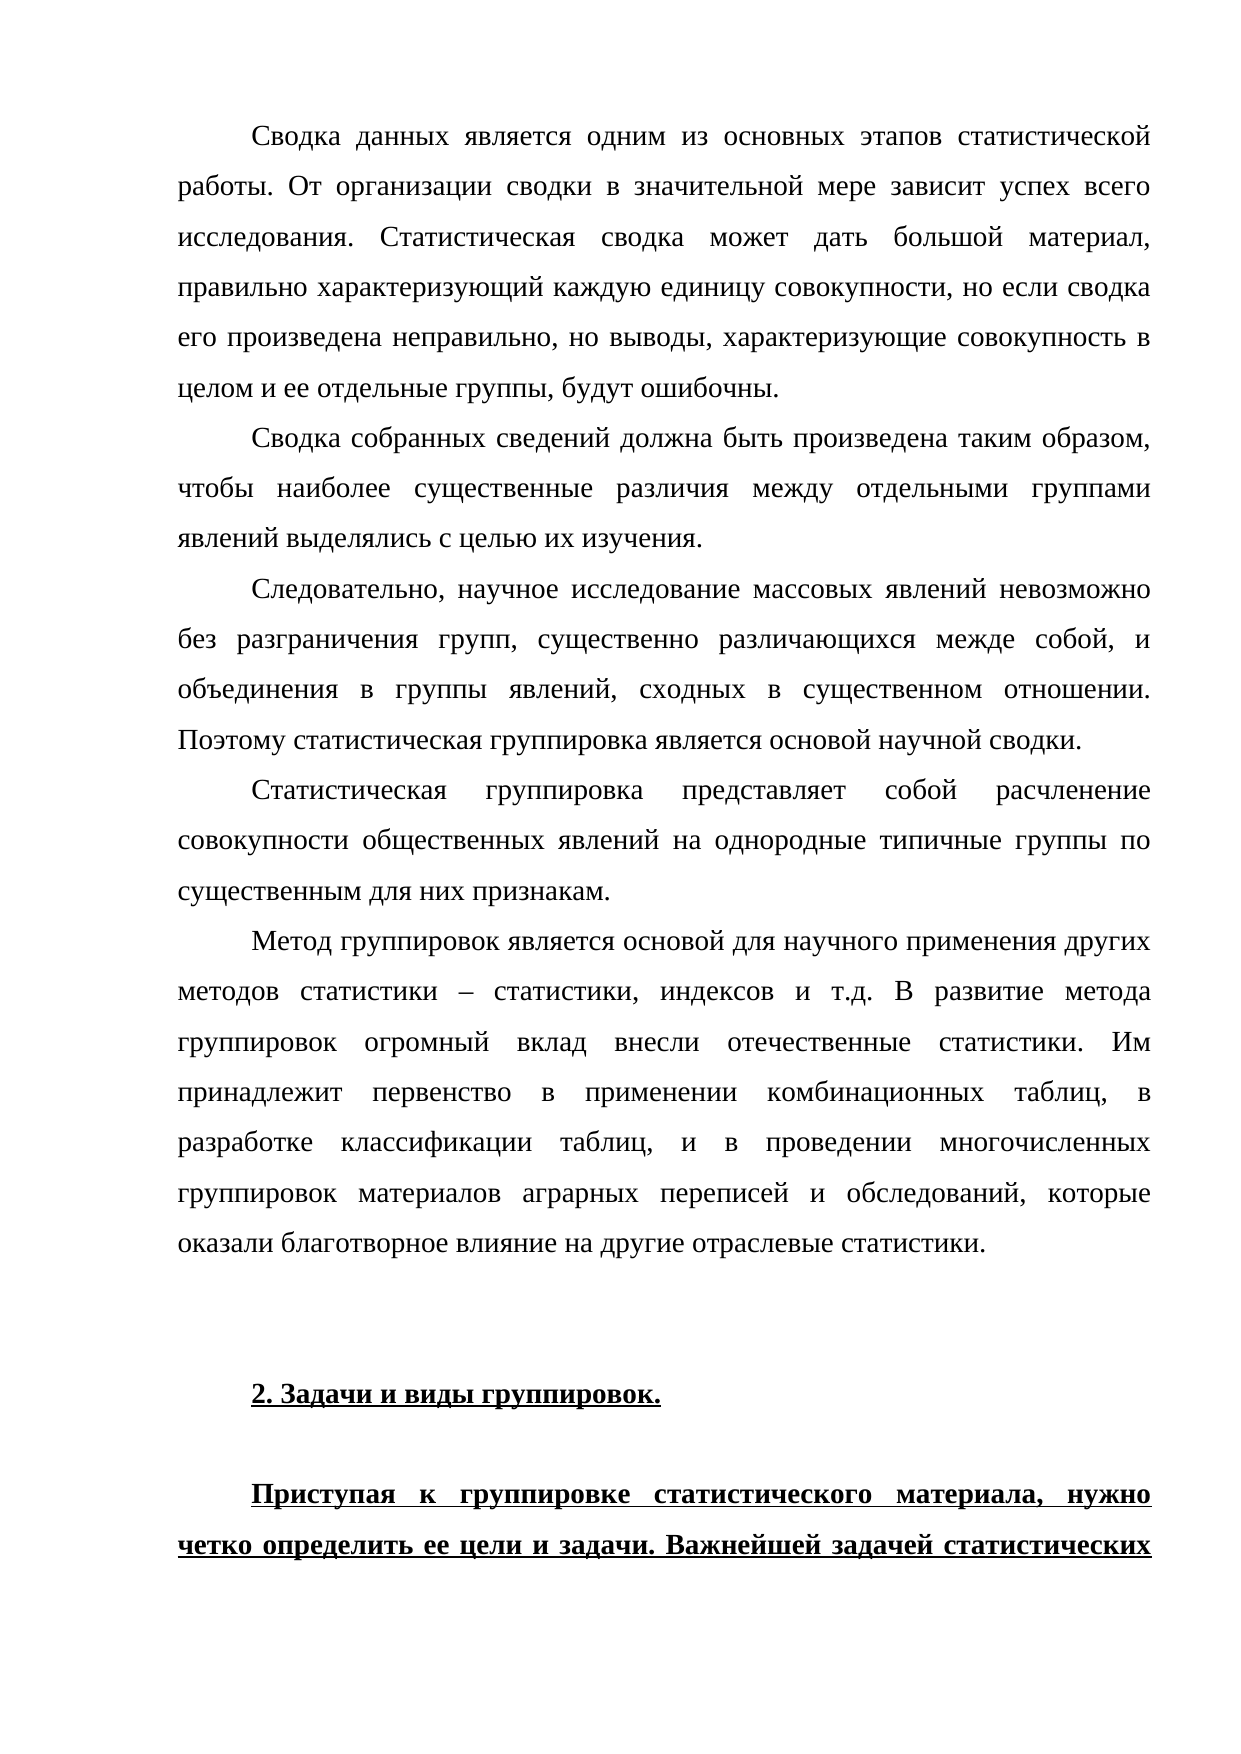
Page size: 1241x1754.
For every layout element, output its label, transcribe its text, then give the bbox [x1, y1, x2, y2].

text Сводка собранных сведений должна быть произведена таким образом, чтобы наиболее существенные различия между отдельными группами явлений выделялись с целью их изучения. [177, 420, 1152, 554]
text Сводка данных является одним из основных этапов статистической работы. От организации сводки в значительной мере зависит успех всего исследования. Статистическая сводка может дать большой материал, правильно характеризующий каждую единицу совокупности, но если сводка его произведена неправильно, но выводы, характеризующие совокупность в целом и ее отдельные группы, будут ошибочны. [177, 118, 1152, 403]
text Метод группировок является основой для научного применения других методов статистики – статистики, индексов и т.д. В развитие метода группировок огромный вклад внесли отечественные статистики. Им принадлежит первенство в применении комбинационных таблиц, в разработке классификации таблиц, и в проведении многочисленных группировок материалов аграрных переписей и обследований, которые оказали благотворное влияние на другие отраслевые статистики. [177, 923, 1152, 1258]
text Следовательно, научное исследование массовых явлений невозможно без разграничения групп, существенно различающихся межде собой, и объединения в группы явлений, сходных в существенном отношении. Поэтому статистическая группировка является основой научной сводки. [177, 571, 1152, 755]
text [177, 1477, 1152, 1556]
text 2. Задачи и виды группировок. [177, 1376, 1152, 1409]
text Статистическая группировка представляет собой расчленение совокупности общественных явлений на однородные типичные группы по существенным для них признакам. [177, 772, 1152, 906]
